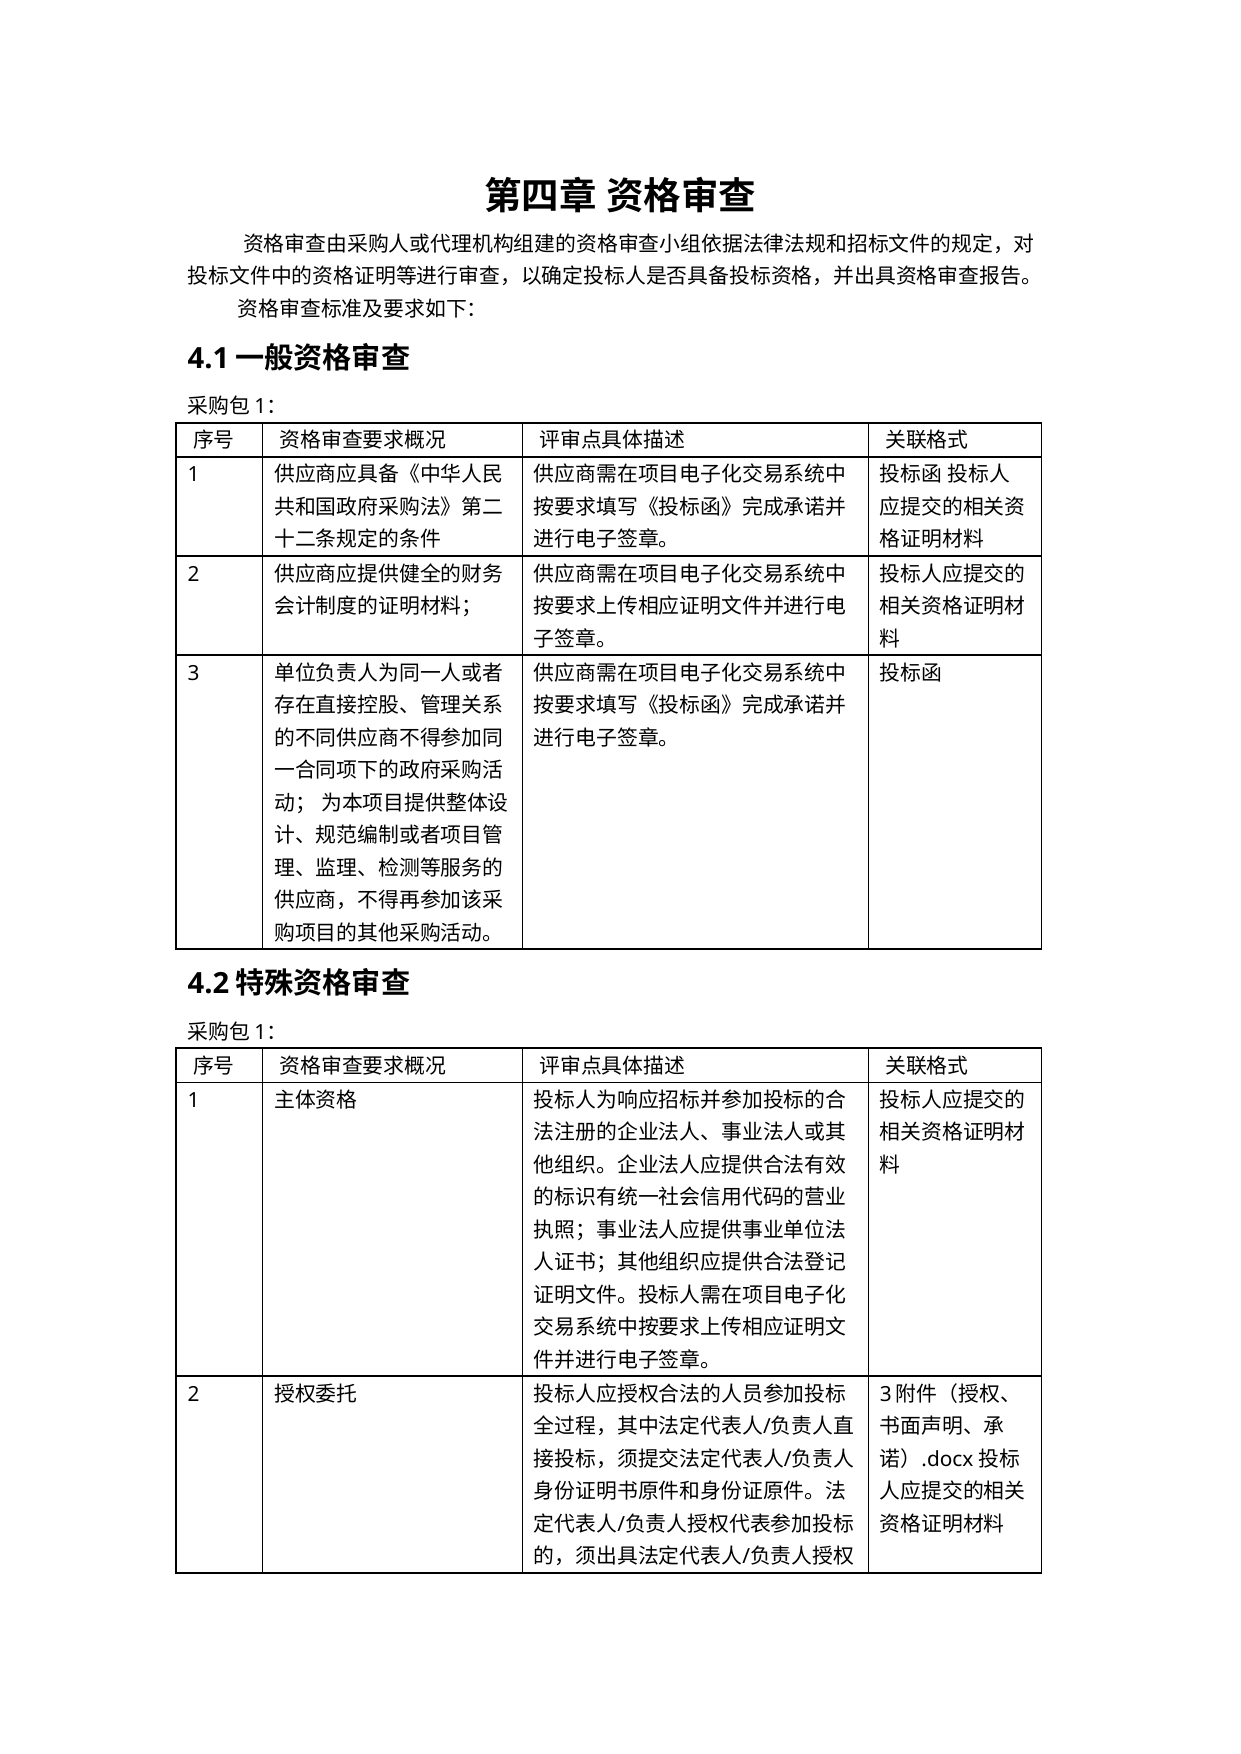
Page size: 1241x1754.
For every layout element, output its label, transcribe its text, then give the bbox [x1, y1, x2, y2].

table_header 序号 [177, 424, 262, 456]
table_cell 单位负责人为同一人或者存在直接控股、管理关系的不同供应商不得参加同一合同项下的政府采购活动； 为本项目提供整体设计、规范编制或者项目管理、监理、检测等服务的供应商，不得再参加该采购项目的其他采购活动。 [263, 656, 522, 948]
text 4.2特殊资格审查 [187, 950, 1053, 1015]
table_cell 投标函 投标人应提交的相关资格证明材料 [869, 458, 1041, 555]
table_cell 投标函 [869, 656, 1041, 948]
table_cell 供应商应具备《中华人民共和国政府采购法》第二十二条规定的条件 [263, 458, 522, 555]
table_cell 供应商需在项目电子化交易系统中按要求填写《投标函》完成承诺并进行电子签章。 [523, 656, 868, 948]
table_cell 授权委托 [263, 1377, 522, 1572]
table_header 评审点具体描述 [523, 424, 868, 456]
table_header 资格审查要求概况 [263, 424, 522, 456]
table_cell 投标人应提交的相关资格证明材料 [869, 1083, 1041, 1375]
table_cell 主体资格 [263, 1083, 522, 1375]
text 第四章 资格审查 [187, 162, 1053, 227]
table_header 评审点具体描述 [523, 1049, 868, 1081]
text 资格审查标准及要求如下： [187, 292, 1053, 324]
text 资格审查由采购人或代理机构组建的资格审查小组依据法律法规和招标文件的规定，对投标文件中的资格证明等进行审查，以确定投标人是否具备投标资格，并出具资格审查报告。 [187, 227, 1053, 292]
table_cell 供应商应提供健全的财务会计制度的证明材料； [263, 557, 522, 654]
table_header 关联格式 [869, 424, 1041, 456]
text 采购包1： [187, 389, 1053, 422]
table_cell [523, 1377, 868, 1572]
table_cell 2 [177, 557, 262, 654]
table_cell 投标人应提交的相关资格证明材料 [869, 557, 1041, 654]
table_header 关联格式 [869, 1049, 1041, 1081]
table_cell 3 [177, 656, 262, 948]
table_cell 供应商需在项目电子化交易系统中按要求填写《投标函》完成承诺并进行电子签章。 [523, 458, 868, 555]
text 4.1一般资格审查 [187, 324, 1053, 389]
text 采购包1： [187, 1015, 1053, 1047]
table_cell 2 [177, 1377, 262, 1572]
table_cell 1 [177, 458, 262, 555]
table_cell 1 [177, 1083, 262, 1375]
table_header 序号 [177, 1049, 262, 1081]
table_cell 投标人为响应招标并参加投标的合法注册的企业法人、事业法人或其他组织。企业法人应提供合法有效的标识有统一社会信用代码的营业执照；事业法人应提供事业单位法人证书；其他组织应提供合法登记证明文件。投标人需在项目电子化交易系统中按要求上传相应证明文件并进行电子签章。 [523, 1083, 868, 1375]
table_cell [869, 1377, 1041, 1572]
table_header 资格审查要求概况 [263, 1049, 522, 1081]
table_cell 供应商需在项目电子化交易系统中按要求上传相应证明文件并进行电子签章。 [523, 557, 868, 654]
